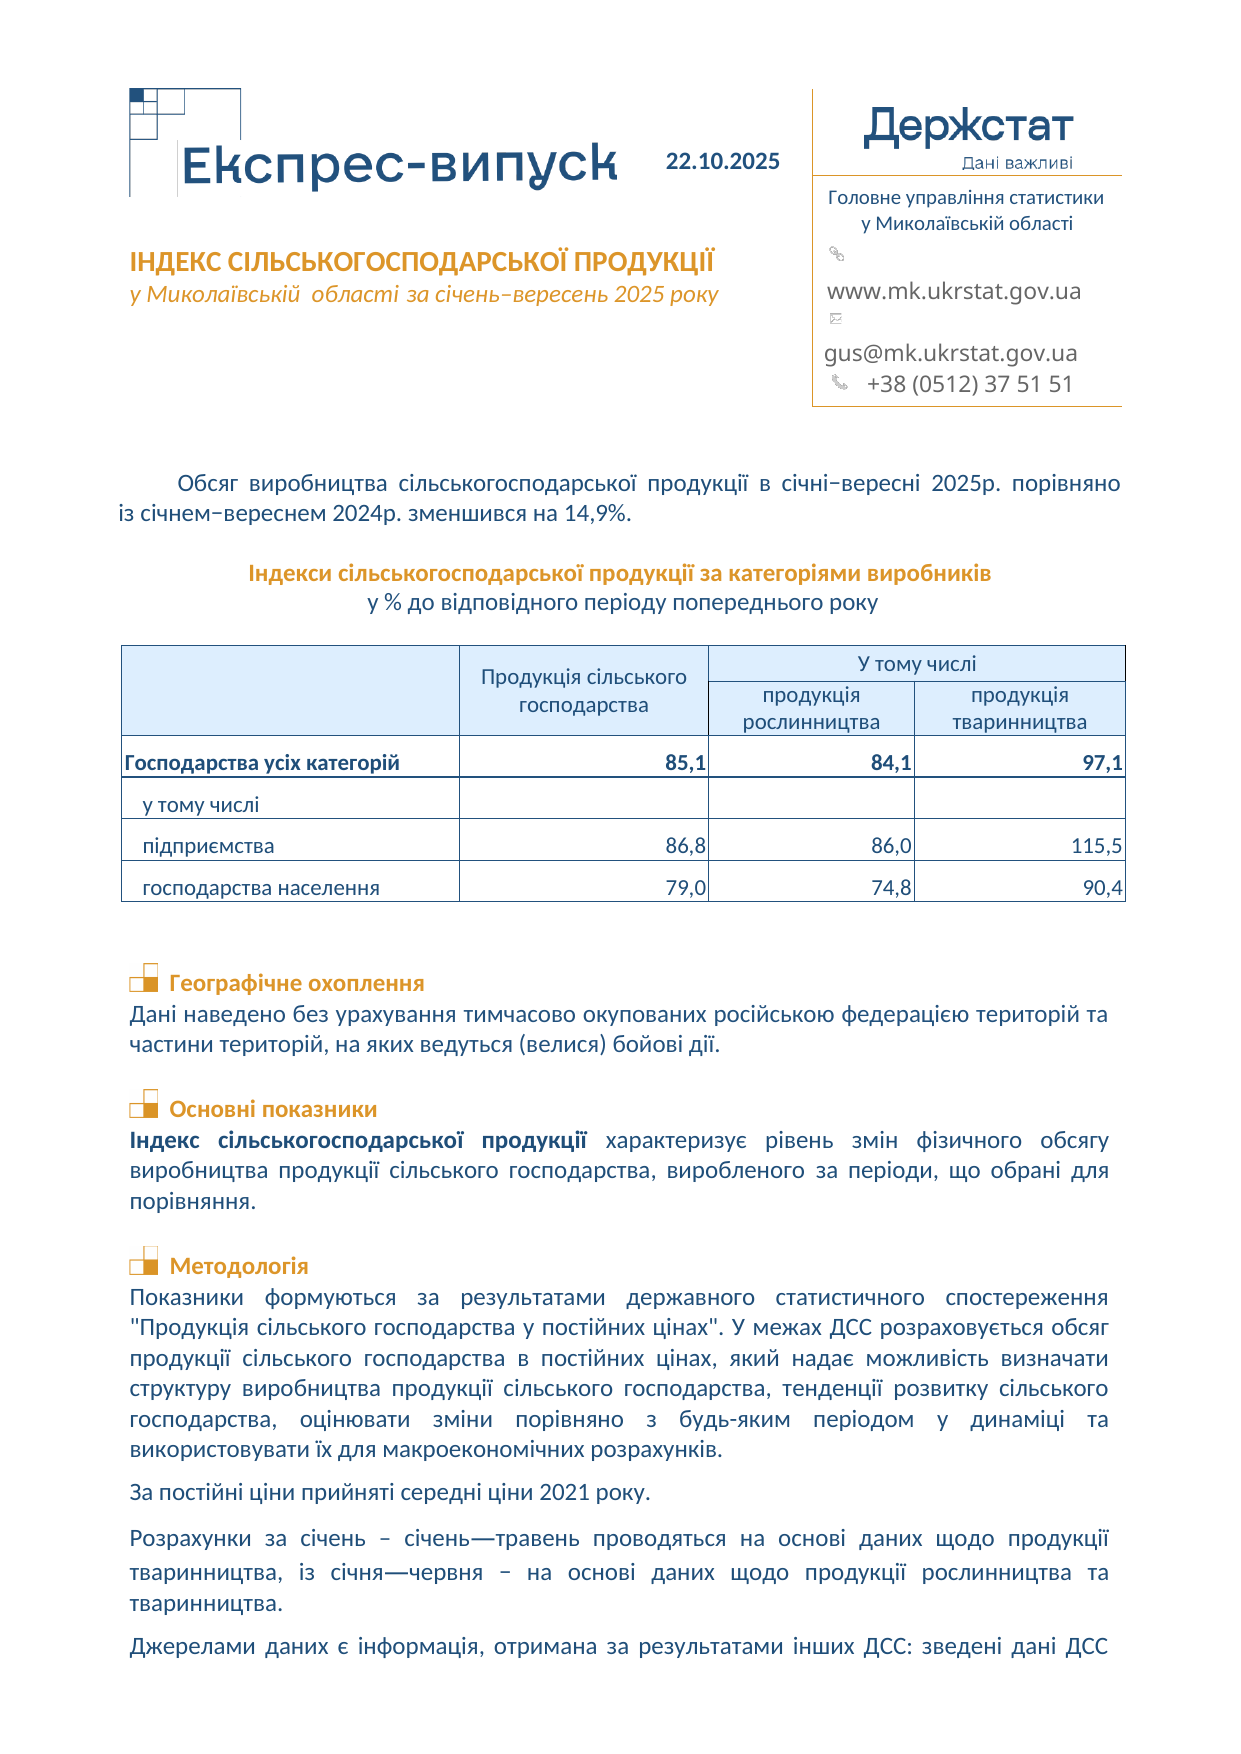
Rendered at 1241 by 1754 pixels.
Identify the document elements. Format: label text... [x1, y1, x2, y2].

table_cell 85,1 [460, 736, 708, 776]
picture [129, 963, 158, 992]
text Обсяг виробництва сільськогосподарської продукції в січні−вересні 2025р. порівняно із січнем−вереснем 2024р. зменшився на 14,9%. [118, 467, 1122, 527]
picture [826, 243, 847, 264]
table_cell 86,0 [709, 819, 914, 859]
table_cell [460, 778, 708, 818]
table_cell 115,5 [915, 819, 1125, 859]
table_cell підприємства [122, 819, 459, 859]
table_cell Індекс сільськогосподарської продукції характеризує рівень змін фізичного обсягу виробництва продукції сільського господарства, виробленого за періоди, що обрані для порівняння. [118, 1124, 1121, 1246]
table_cell 86,8 [460, 819, 708, 859]
text Індекси сільськогосподарської продукції за категоріями виробників [118, 557, 1122, 588]
table_cell продукція рослинництва [709, 682, 914, 735]
table_cell [709, 778, 914, 818]
table_cell у тому числі [122, 778, 459, 818]
table_cell 97,1 [915, 736, 1125, 776]
text у % до відповідного періоду попереднього року [118, 588, 1122, 617]
picture [129, 1246, 158, 1275]
table_cell 74,8 [709, 861, 914, 901]
picture [828, 310, 842, 323]
picture [129, 1089, 158, 1118]
table_cell Методологія [118, 1246, 1121, 1281]
table_cell 84,1 [709, 736, 914, 776]
table_cell Господарства усіх категорій [122, 736, 459, 776]
table_header Географічне охоплення [118, 963, 1121, 998]
table_header Продукція сільського господарства [460, 646, 708, 735]
table_cell Головне управління статистики у Миколаївській області www.mk.ukrstat.gov.ua gus@mk.ukrstat.gov.ua +38 (0512) 37 51 51 [813, 176, 1122, 406]
table_header [813, 89, 1122, 175]
table_cell Дані наведено без урахування тимчасово окупованих російською федерацією територій та частини територій, на яких ведуться (велися) бойові дії. [118, 998, 1121, 1089]
table_cell [915, 778, 1125, 818]
table_header У тому числі [709, 646, 1125, 681]
table_header 22.10.2025 ІНДЕКС СІЛЬСЬКОГОСПОДАРСЬКОЇ ПРОДУКЦІЇ у Миколаївській області за січень–вересень 2025 року [118, 89, 812, 406]
table_cell господарства населення [122, 861, 459, 901]
table_cell 90,4 [915, 861, 1125, 901]
table_header [122, 646, 459, 735]
picture [830, 372, 848, 391]
table_cell Основні показники [118, 1089, 1121, 1124]
table_cell 79,0 [460, 861, 708, 901]
table_cell продукція тваринництва [915, 682, 1125, 735]
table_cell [118, 1281, 1121, 1661]
